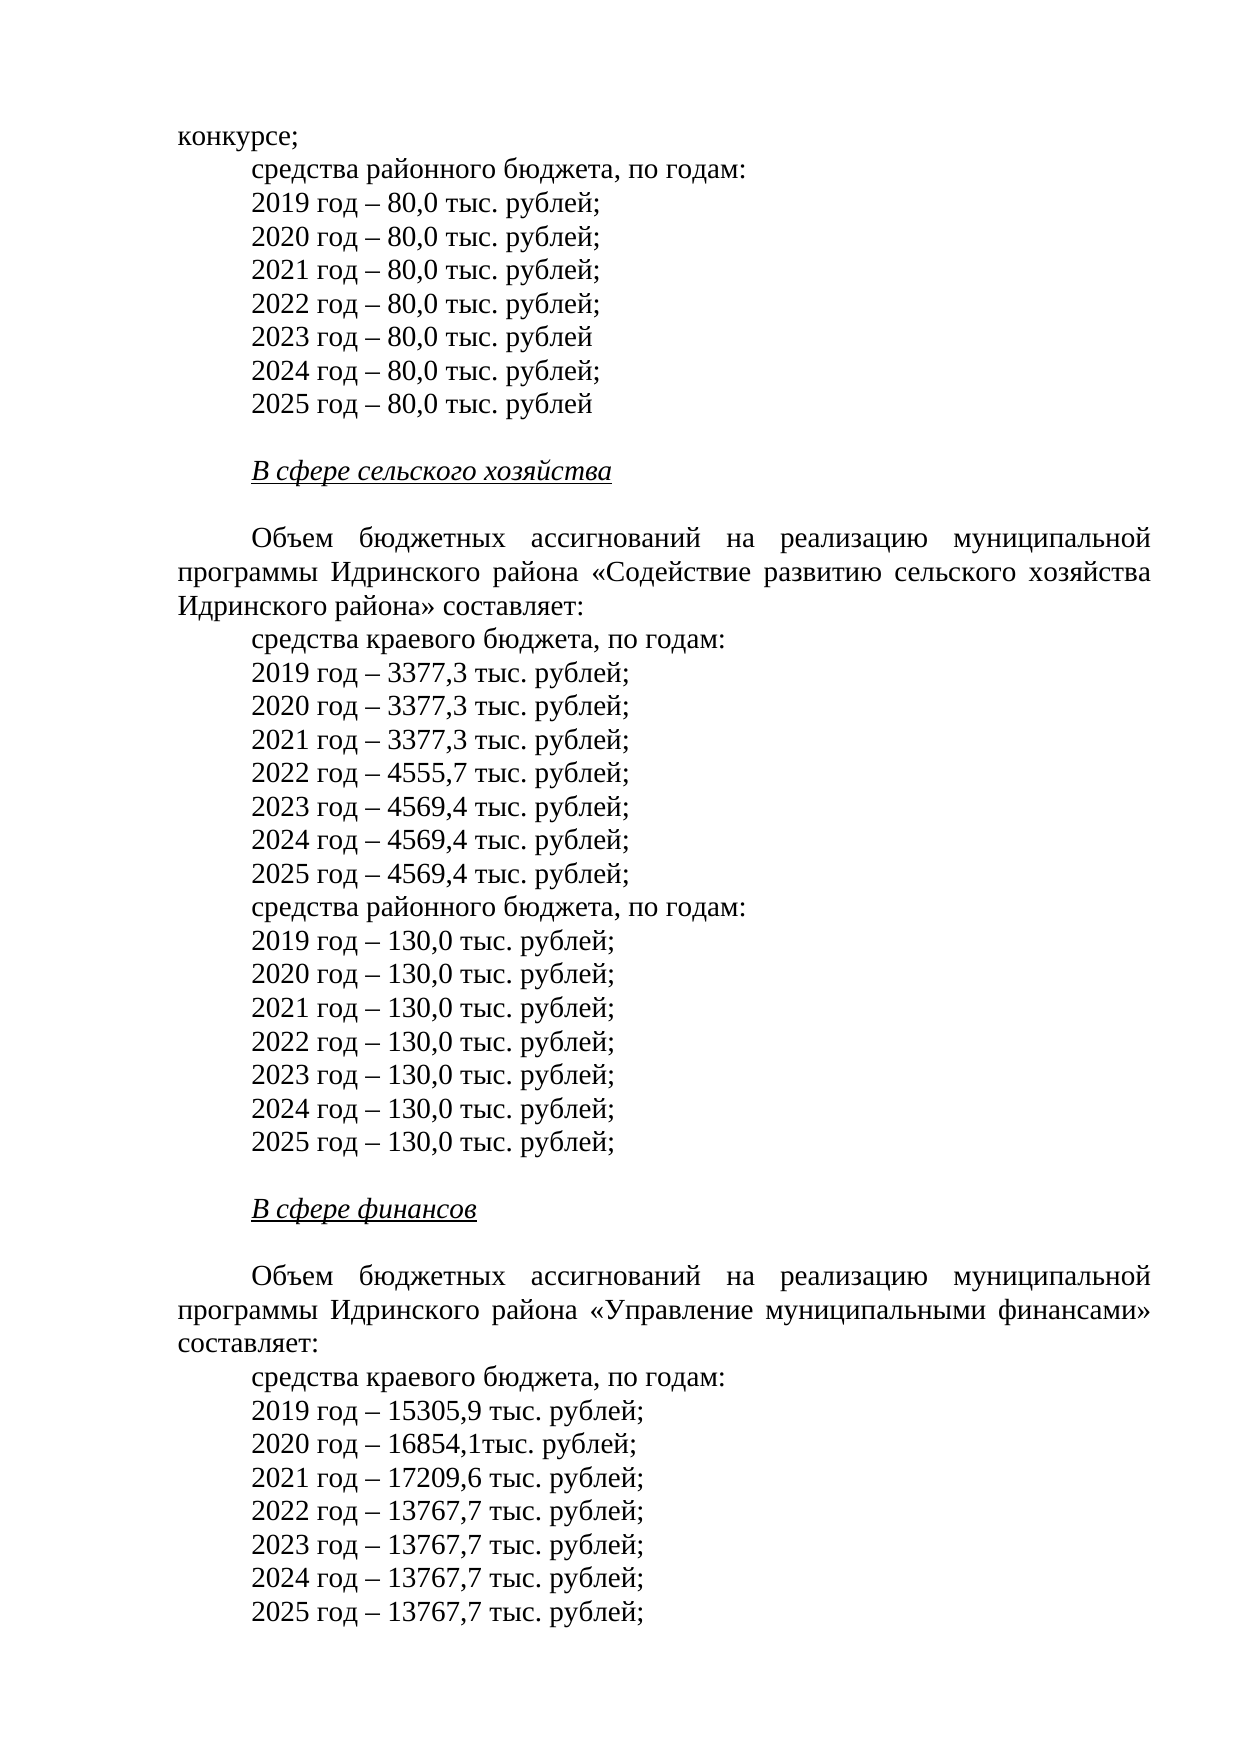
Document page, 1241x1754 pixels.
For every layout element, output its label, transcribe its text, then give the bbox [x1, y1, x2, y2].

text 2025 год – 13767,7 тыс. рублей; [177, 1594, 1152, 1627]
text 2020 год – 130,0 тыс. рублей; [177, 957, 1152, 990]
text 2019 год – 130,0 тыс. рублей; [177, 923, 1152, 957]
text 2022 год – 80,0 тыс. рублей; [177, 286, 1152, 319]
text В сфере сельского хозяйства [177, 453, 1152, 487]
text 2021 год – 17209,6 тыс. рублей; [177, 1460, 1152, 1493]
text 2019 год – 15305,9 тыс. рублей; [177, 1393, 1152, 1426]
text 2023 год – 4569,4 тыс. рублей; [177, 789, 1152, 822]
text 2024 год – 4569,4 тыс. рублей; [177, 822, 1152, 856]
text 2021 год – 80,0 тыс. рублей; [177, 252, 1152, 286]
text средства районного бюджета, по годам: [177, 152, 1152, 185]
text 2025 год – 130,0 тыс. рублей; [177, 1124, 1152, 1158]
text средства районного бюджета, по годам: [177, 889, 1152, 923]
text 2023 год – 130,0 тыс. рублей; [177, 1057, 1152, 1091]
text Объем бюджетных ассигнований на реализацию муниципальной программы Идринского района «Управление муниципальными финансами» составляет: [177, 1258, 1152, 1359]
text 2024 год – 13767,7 тыс. рублей; [177, 1560, 1152, 1594]
text 2022 год – 130,0 тыс. рублей; [177, 1024, 1152, 1057]
text 2023 год – 80,0 тыс. рублей [177, 319, 1152, 353]
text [177, 118, 1152, 152]
text 2025 год – 4569,4 тыс. рублей; [177, 856, 1152, 889]
text 2019 год – 3377,3 тыс. рублей; [177, 655, 1152, 688]
text 2019 год – 80,0 тыс. рублей; [177, 185, 1152, 219]
text 2020 год – 3377,3 тыс. рублей; [177, 688, 1152, 722]
text средства краевого бюджета, по годам: [177, 1359, 1152, 1393]
text 2021 год – 3377,3 тыс. рублей; [177, 722, 1152, 755]
text Объем бюджетных ассигнований на реализацию муниципальной программы Идринского района «Содействие развитию сельского хозяйства Идринского района» составляет: [177, 521, 1152, 621]
text 2022 год – 4555,7 тыс. рублей; [177, 755, 1152, 789]
text 2023 год – 13767,7 тыс. рублей; [177, 1527, 1152, 1560]
text 2022 год – 13767,7 тыс. рублей; [177, 1493, 1152, 1527]
text 2020 год – 16854,1тыс. рублей; [177, 1426, 1152, 1460]
text 2024 год – 80,0 тыс. рублей; [177, 353, 1152, 386]
text 2020 год – 80,0 тыс. рублей; [177, 219, 1152, 252]
text 2021 год – 130,0 тыс. рублей; [177, 990, 1152, 1024]
text В сфере финансов [177, 1191, 1152, 1225]
text 2024 год – 130,0 тыс. рублей; [177, 1091, 1152, 1124]
text 2025 год – 80,0 тыс. рублей [177, 386, 1152, 420]
text средства краевого бюджета, по годам: [177, 621, 1152, 655]
